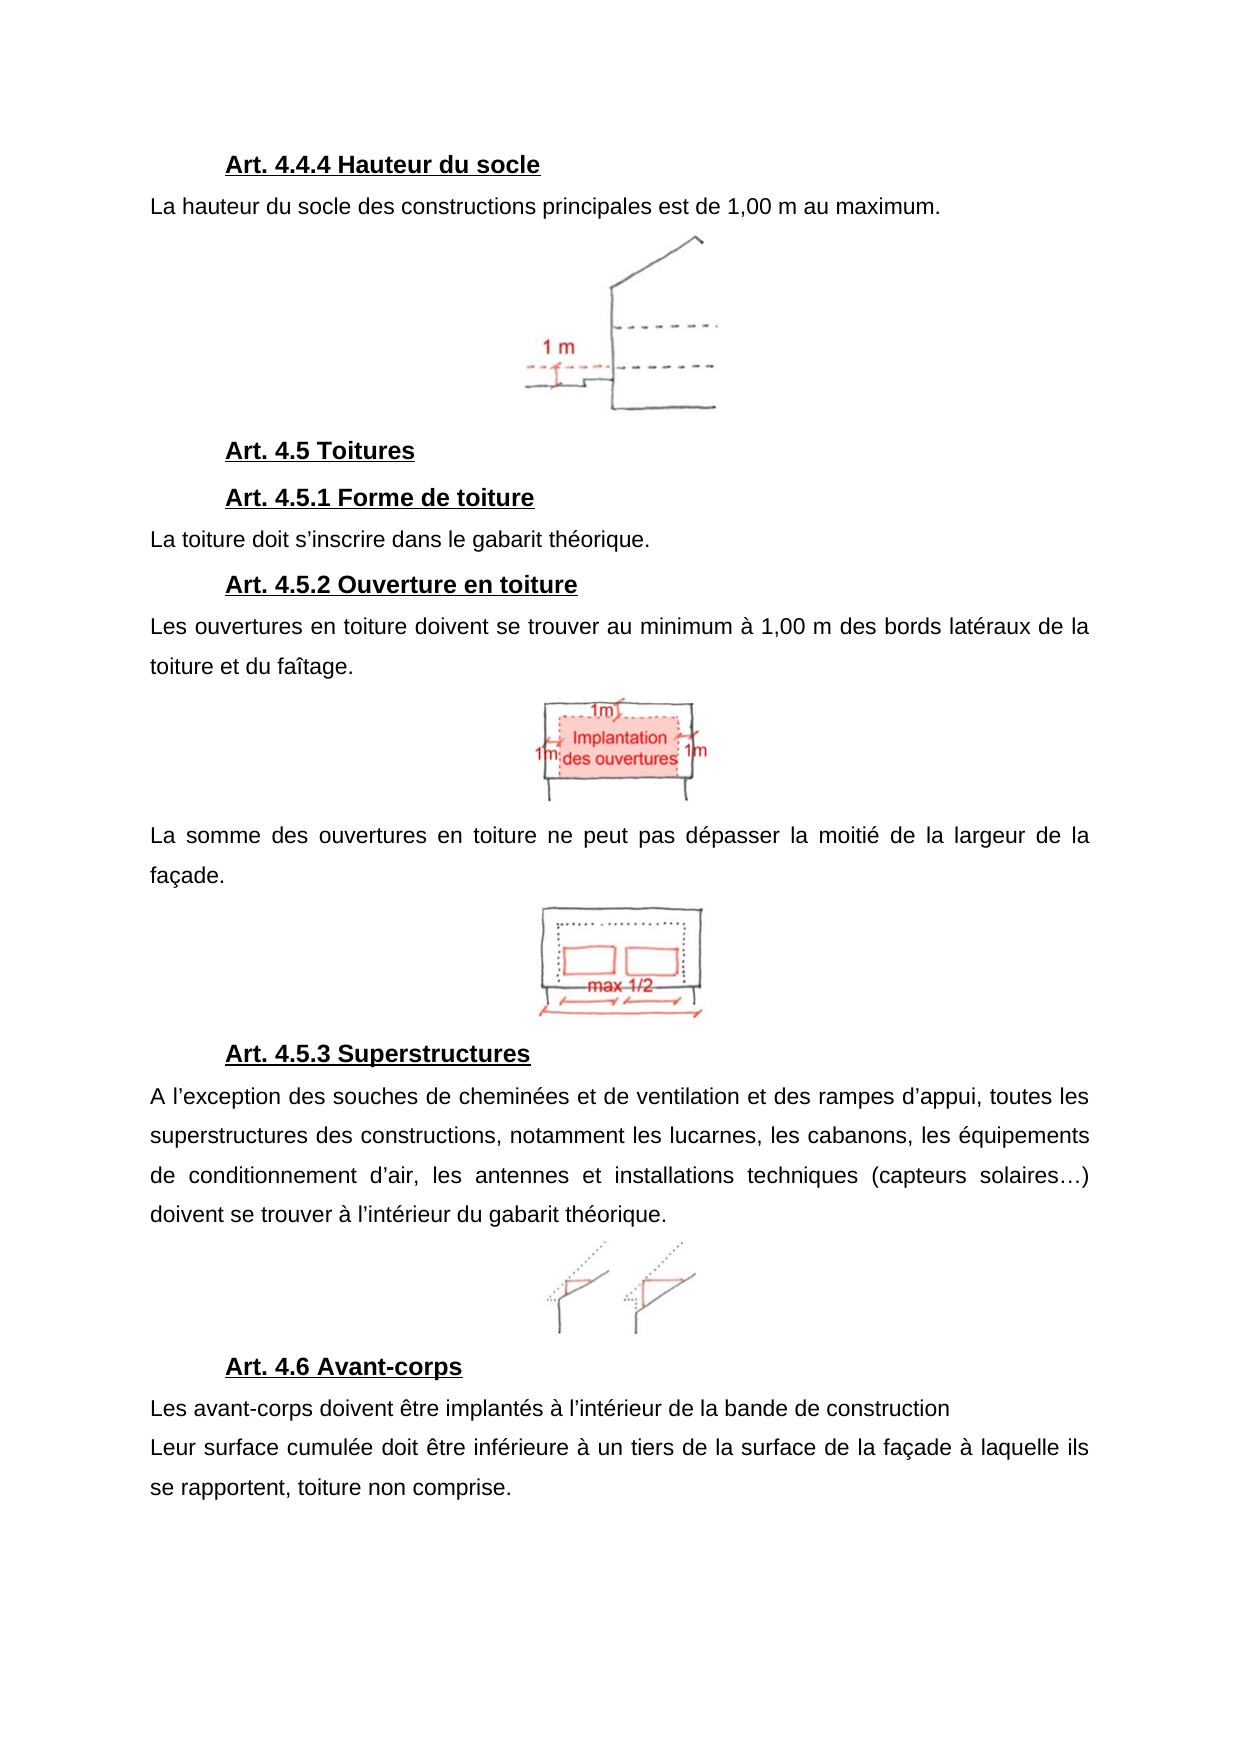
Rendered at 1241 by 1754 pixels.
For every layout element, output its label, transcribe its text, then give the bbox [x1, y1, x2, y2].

text Leur surface cumulée doit être inférieure à un tiers de la surface de la façade à laquelle ils se rapportent, toiture non comprise. [150, 1434, 1090, 1500]
text A l’exception des souches de cheminées et de ventilation et des rampes d’appui, toutes les superstructures des constructions, notamment les lucarnes, les cabanons, les équipements de conditionnement d’air, les antennes et installations techniques (capteurs solaires…) doivent se trouver à l’intérieur du gabarit théorique. [150, 1083, 1090, 1227]
subtitle Art. 4.5 Toitures [225, 436, 1090, 465]
text La toiture doit s’inscrire dans le gabarit théorique. [150, 526, 1090, 553]
subtitle Art. 4.6 Avant-corps [225, 1352, 1090, 1381]
picture [532, 901, 708, 1023]
subtitle Art. 4.5.2 Ouverture en toiture [225, 570, 1090, 599]
subtitle Art. 4.5.3 Superstructures [225, 1039, 1090, 1068]
picture [543, 1240, 698, 1335]
text La hauteur du socle des constructions principales est de 1,00 m au maximum. [150, 193, 1090, 219]
text La somme des ouvertures en toiture ne peut pas dépasser la moitié de la largeur de la façade. [150, 822, 1090, 888]
subtitle Art. 4.5.1 Forme de toiture [225, 483, 1090, 512]
picture [528, 692, 712, 809]
text Les ouvertures en toiture doivent se trouver au minimum à 1,00 m des bords latéraux de la toiture et du faîtage. [150, 613, 1090, 679]
subtitle Art. 4.4.4 Hauteur du socle [225, 150, 1090, 179]
text Les avant-corps doivent être implantés à l’intérieur de la bande de construction [150, 1395, 1090, 1421]
picture [522, 232, 718, 419]
